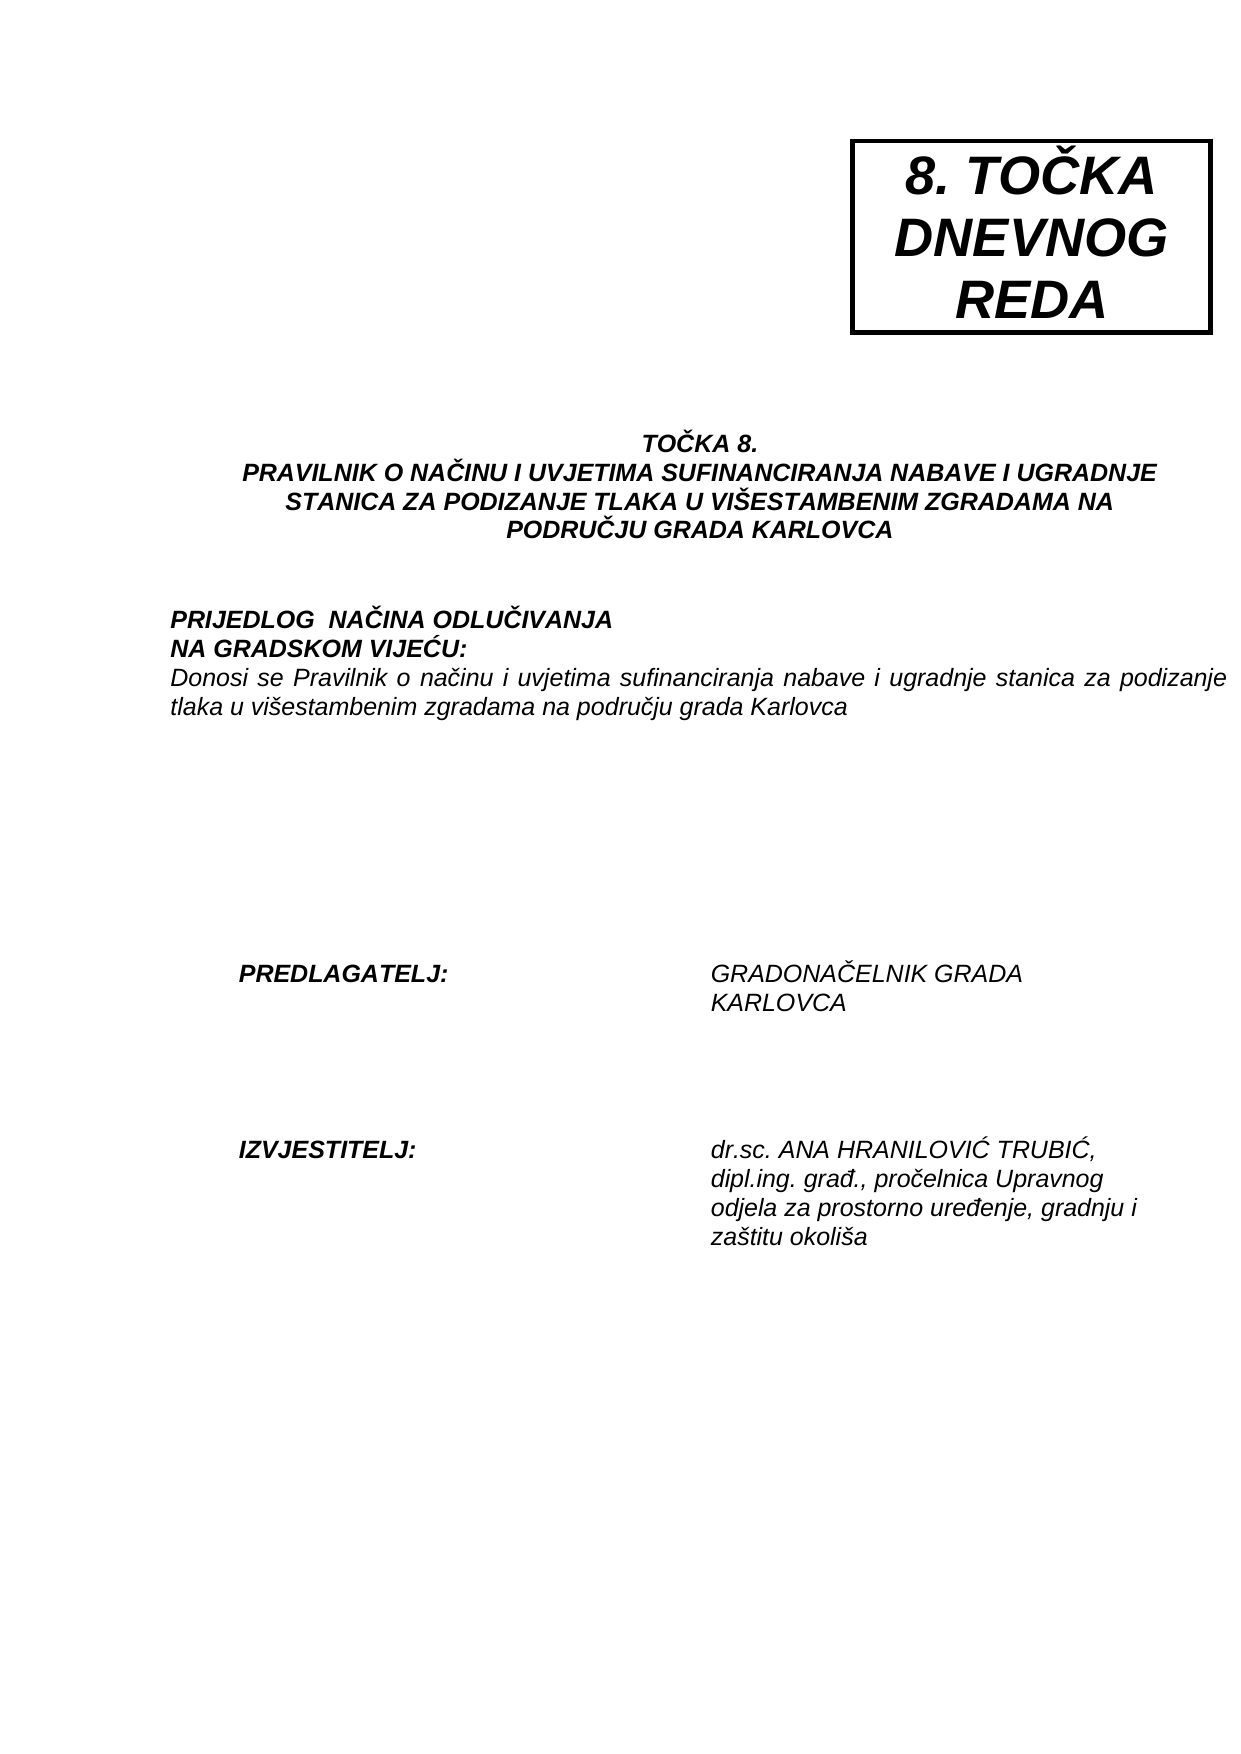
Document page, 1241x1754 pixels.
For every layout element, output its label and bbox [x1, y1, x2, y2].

table_cell [148, 94, 1240, 1623]
